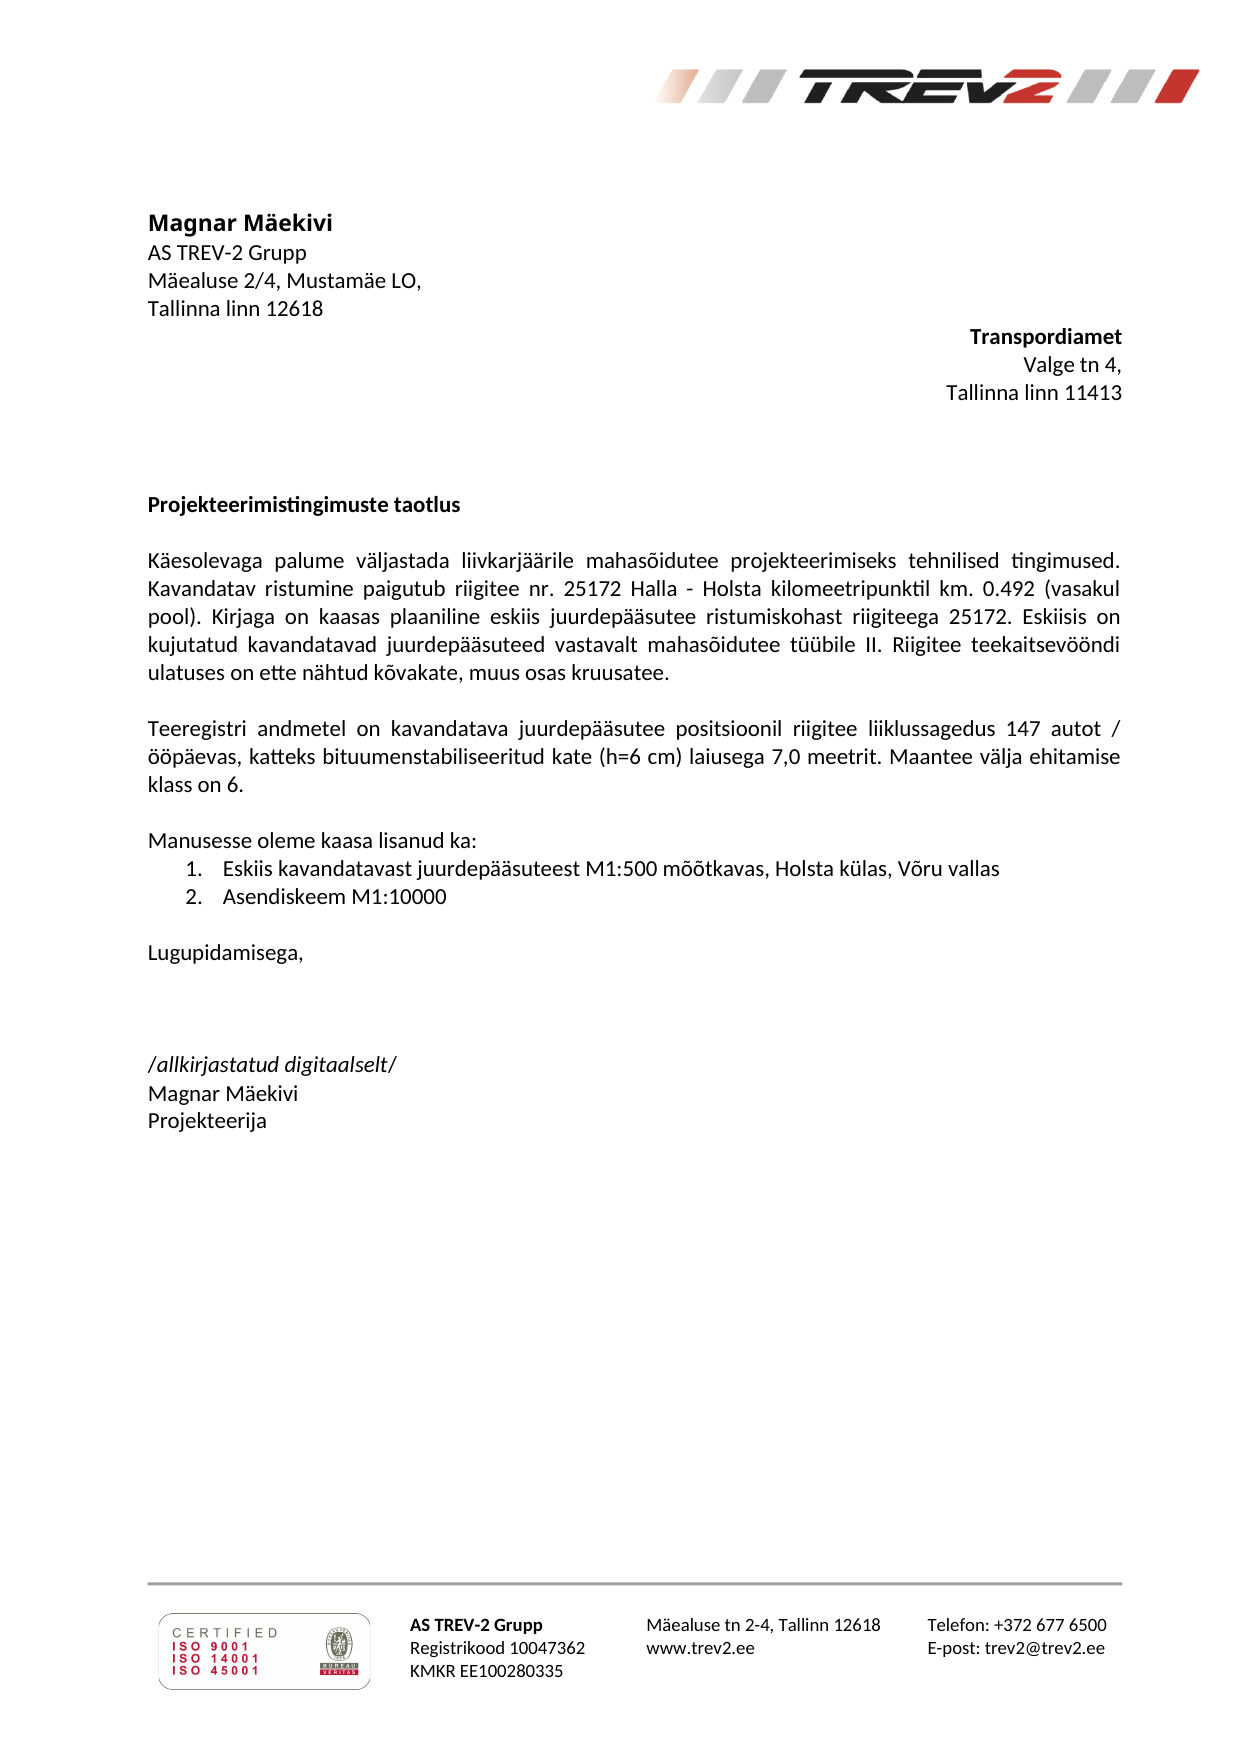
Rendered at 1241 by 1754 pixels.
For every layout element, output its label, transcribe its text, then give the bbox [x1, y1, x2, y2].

subtitle Magnar Mäekivi [148, 207, 1122, 238]
picture [158, 1613, 371, 1690]
text Tallinna linn 11413 [148, 378, 1122, 406]
text Manusesse oleme kaasa lisanud ka: [148, 826, 1122, 854]
text Lugupidamisega, [148, 938, 1122, 967]
text Teeregistri andmetel on kavandatava juurdepääsutee positsioonil riigitee liiklussagedus 147 autot / ööpäevas, katteks bituumenstabiliseeritud kate (h=6 cm) laiusega 7,0 meetrit. Maantee välja ehitamise klass on 6. [148, 714, 1122, 798]
text Tallinna linn 12618 [148, 294, 1122, 322]
list Eskiis kavandatavast juurdepääsuteest M1:500 mõõtkavas, Holsta külas, Võru vallas [185, 854, 1122, 882]
text Käesolevaga palume väljastada liivkarjäärile mahasõidutee projekteerimiseks tehnilised tingimused. Kavandatav ristumine paigutub riigitee nr. 25172 Halla - Holsta kilomeetripunktil km. 0.492 (vasakul pool). Kirjaga on kaasas plaaniline eskiis juurdepääsutee ristumiskohast riigiteega 25172. Eskiisis on kujutatud kavandatavad juurdepääsuteed vastavalt mahasõidutee tüübile II. Riigitee teekaitsevööndi ulatuses on ette nähtud kõvakate, muus osas kruusatee. [148, 546, 1122, 686]
text Valge tn 4, [148, 350, 1122, 378]
picture [650, 0, 1237, 125]
text /allkirjastatud digitaalselt/ [148, 1051, 1122, 1079]
text Projekteerija [148, 1107, 1122, 1135]
text AS TREV-2 Grupp [148, 238, 1122, 266]
text Magnar Mäekivi [148, 1079, 1122, 1107]
text Projekteerimistingimuste taotlus [148, 490, 1122, 518]
text Mäealuse 2/4, Mustamäe LO, [148, 266, 1122, 294]
list Asendiskeem M1:10000 [185, 882, 1122, 911]
text Transpordiamet [148, 322, 1122, 350]
